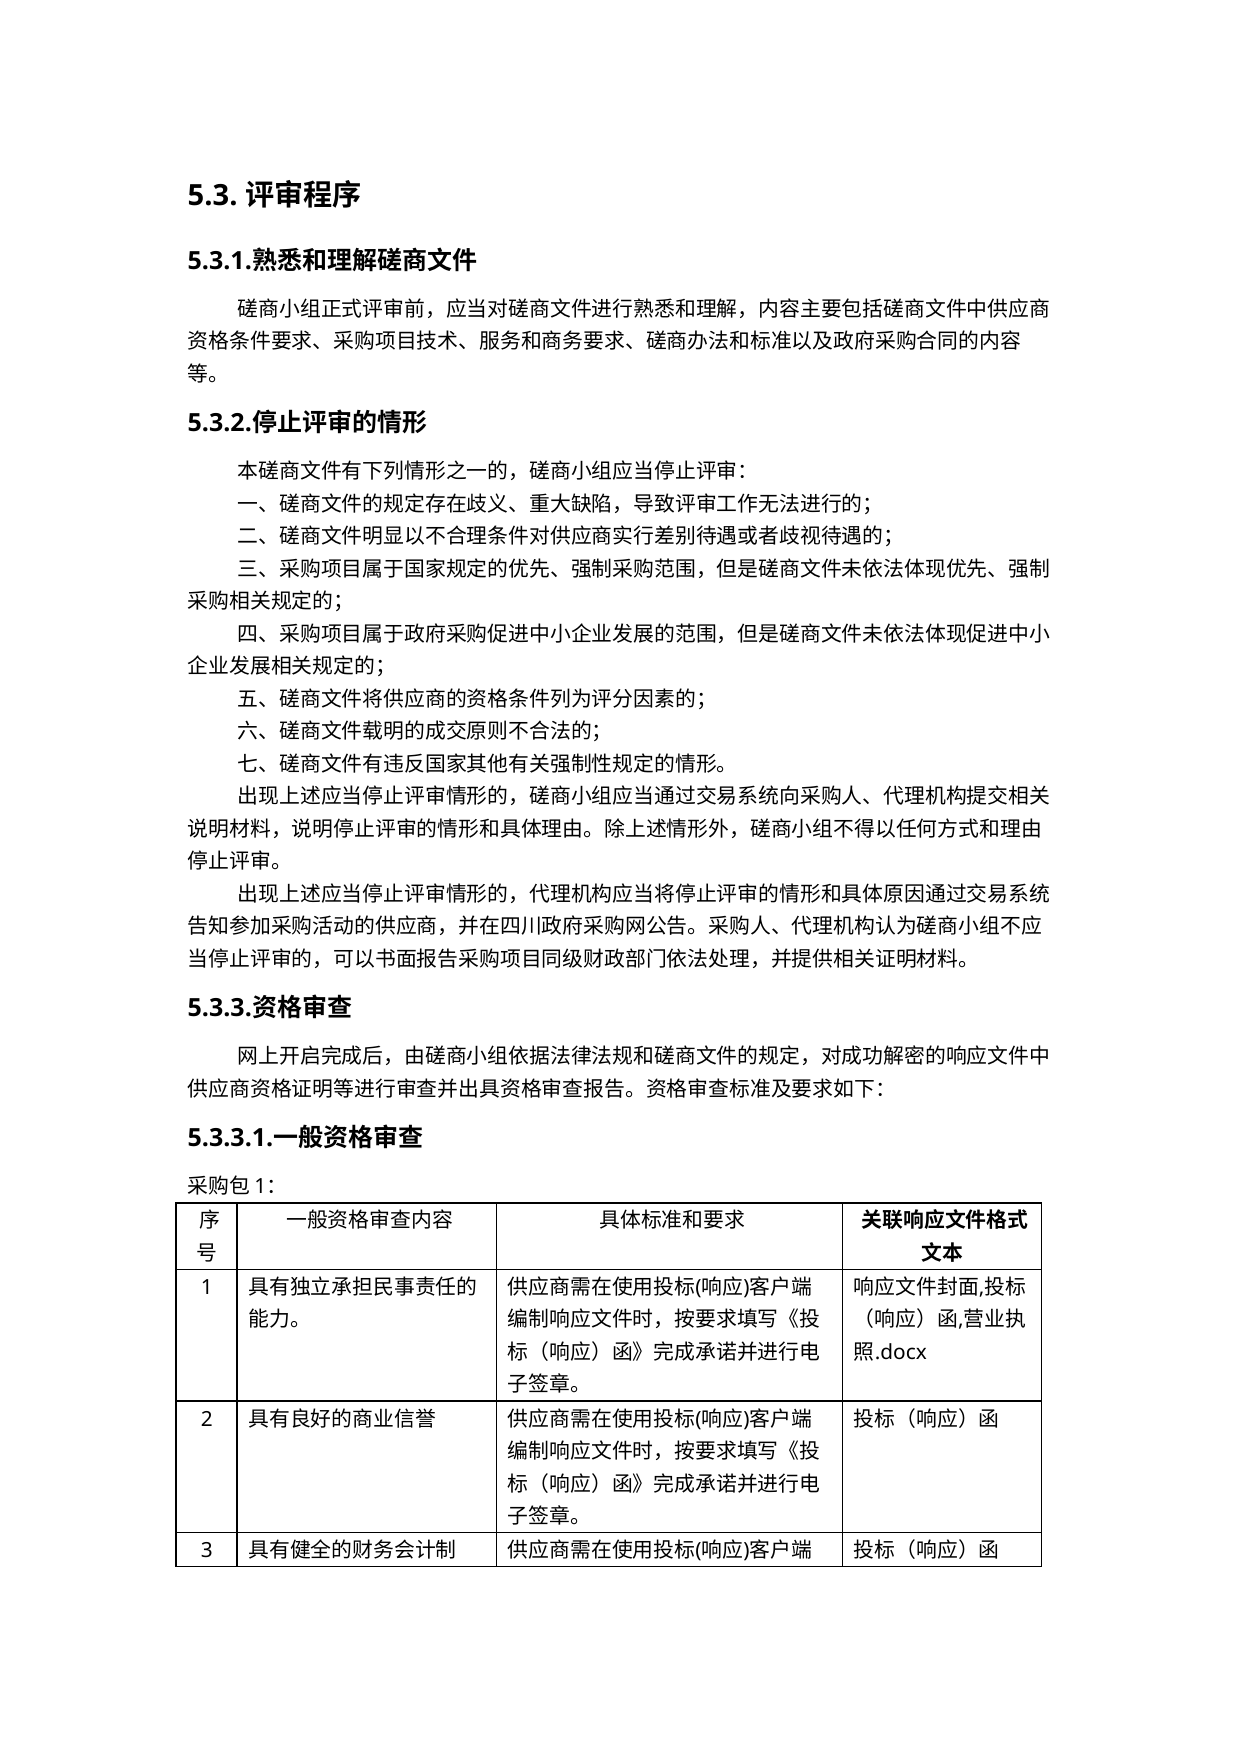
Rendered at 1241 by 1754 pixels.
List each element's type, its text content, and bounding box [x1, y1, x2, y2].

table_cell 响应文件封面,投标（响应）函,营业执照.docx [843, 1270, 1041, 1400]
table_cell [497, 1402, 842, 1532]
table_header 关联响应文件格式文本 [843, 1204, 1041, 1268]
text 二、磋商文件明显以不合理条件对供应商实行差别待遇或者歧视待遇的； [187, 519, 1053, 552]
table_header 一般资格审查内容 [238, 1204, 496, 1268]
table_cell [497, 1533, 842, 1566]
text 5.3.3.资格审查 [187, 974, 1053, 1039]
text 四、采购项目属于政府采购促进中小企业发展的范围，但是磋商文件未依法体现促进中小企业发展相关规定的； [187, 617, 1053, 682]
text 七、磋商文件有违反国家其他有关强制性规定的情形。 [187, 747, 1053, 779]
table_cell 投标（响应）函 [843, 1402, 1041, 1532]
text 5.3.3.1.一般资格审查 [187, 1104, 1053, 1169]
table_header 序号 [177, 1204, 236, 1268]
table_cell 具有健全的财务会计制度。 [238, 1533, 496, 1566]
text 一、磋商文件的规定存在歧义、重大缺陷，导致评审工作无法进行的； [187, 487, 1053, 519]
text 本磋商文件有下列情形之一的，磋商小组应当停止评审： [187, 454, 1053, 487]
text 网上开启完成后，由磋商小组依据法律法规和磋商文件的规定，对成功解密的响应文件中供应商资格证明等进行审查并出具资格审查报告。资格审查标准及要求如下： [187, 1039, 1053, 1104]
text 出现上述应当停止评审情形的，磋商小组应当通过交易系统向采购人、代理机构提交相关说明材料，说明停止评审的情形和具体理由。除上述情形外，磋商小组不得以任何方式和理由停止评审。 [187, 779, 1053, 877]
text 六、磋商文件载明的成交原则不合法的； [187, 714, 1053, 747]
table_cell 具有良好的商业信誉 [238, 1402, 496, 1532]
text 5.3. 评审程序 [187, 162, 1053, 227]
table_cell 具有独立承担民事责任的能力。 [238, 1270, 496, 1400]
text 5.3.2.停止评审的情形 [187, 389, 1053, 454]
text 出现上述应当停止评审情形的，代理机构应当将停止评审的情形和具体原因通过交易系统告知参加采购活动的供应商，并在四川政府采购网公告。采购人、代理机构认为磋商小组不应当停止评审的，可以书面报告采购项目同级财政部门依法处理，并提供相关证明材料。 [187, 877, 1053, 974]
text 采购包1： [187, 1169, 1053, 1202]
table_cell 投标（响应）函 [843, 1533, 1041, 1566]
text 磋商小组正式评审前，应当对磋商文件进行熟悉和理解，内容主要包括磋商文件中供应商资格条件要求、采购项目技术、服务和商务要求、磋商办法和标准以及政府采购合同的内容等。 [187, 292, 1053, 389]
table_header 具体标准和要求 [497, 1204, 842, 1268]
table_cell 1 [177, 1270, 236, 1400]
table_cell 3 [177, 1533, 236, 1566]
text 五、磋商文件将供应商的资格条件列为评分因素的； [187, 682, 1053, 714]
text 5.3.1.熟悉和理解磋商文件 [187, 227, 1053, 292]
table_cell 2 [177, 1402, 236, 1532]
text 三、采购项目属于国家规定的优先、强制采购范围，但是磋商文件未依法体现优先、强制采购相关规定的； [187, 552, 1053, 617]
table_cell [497, 1270, 842, 1400]
